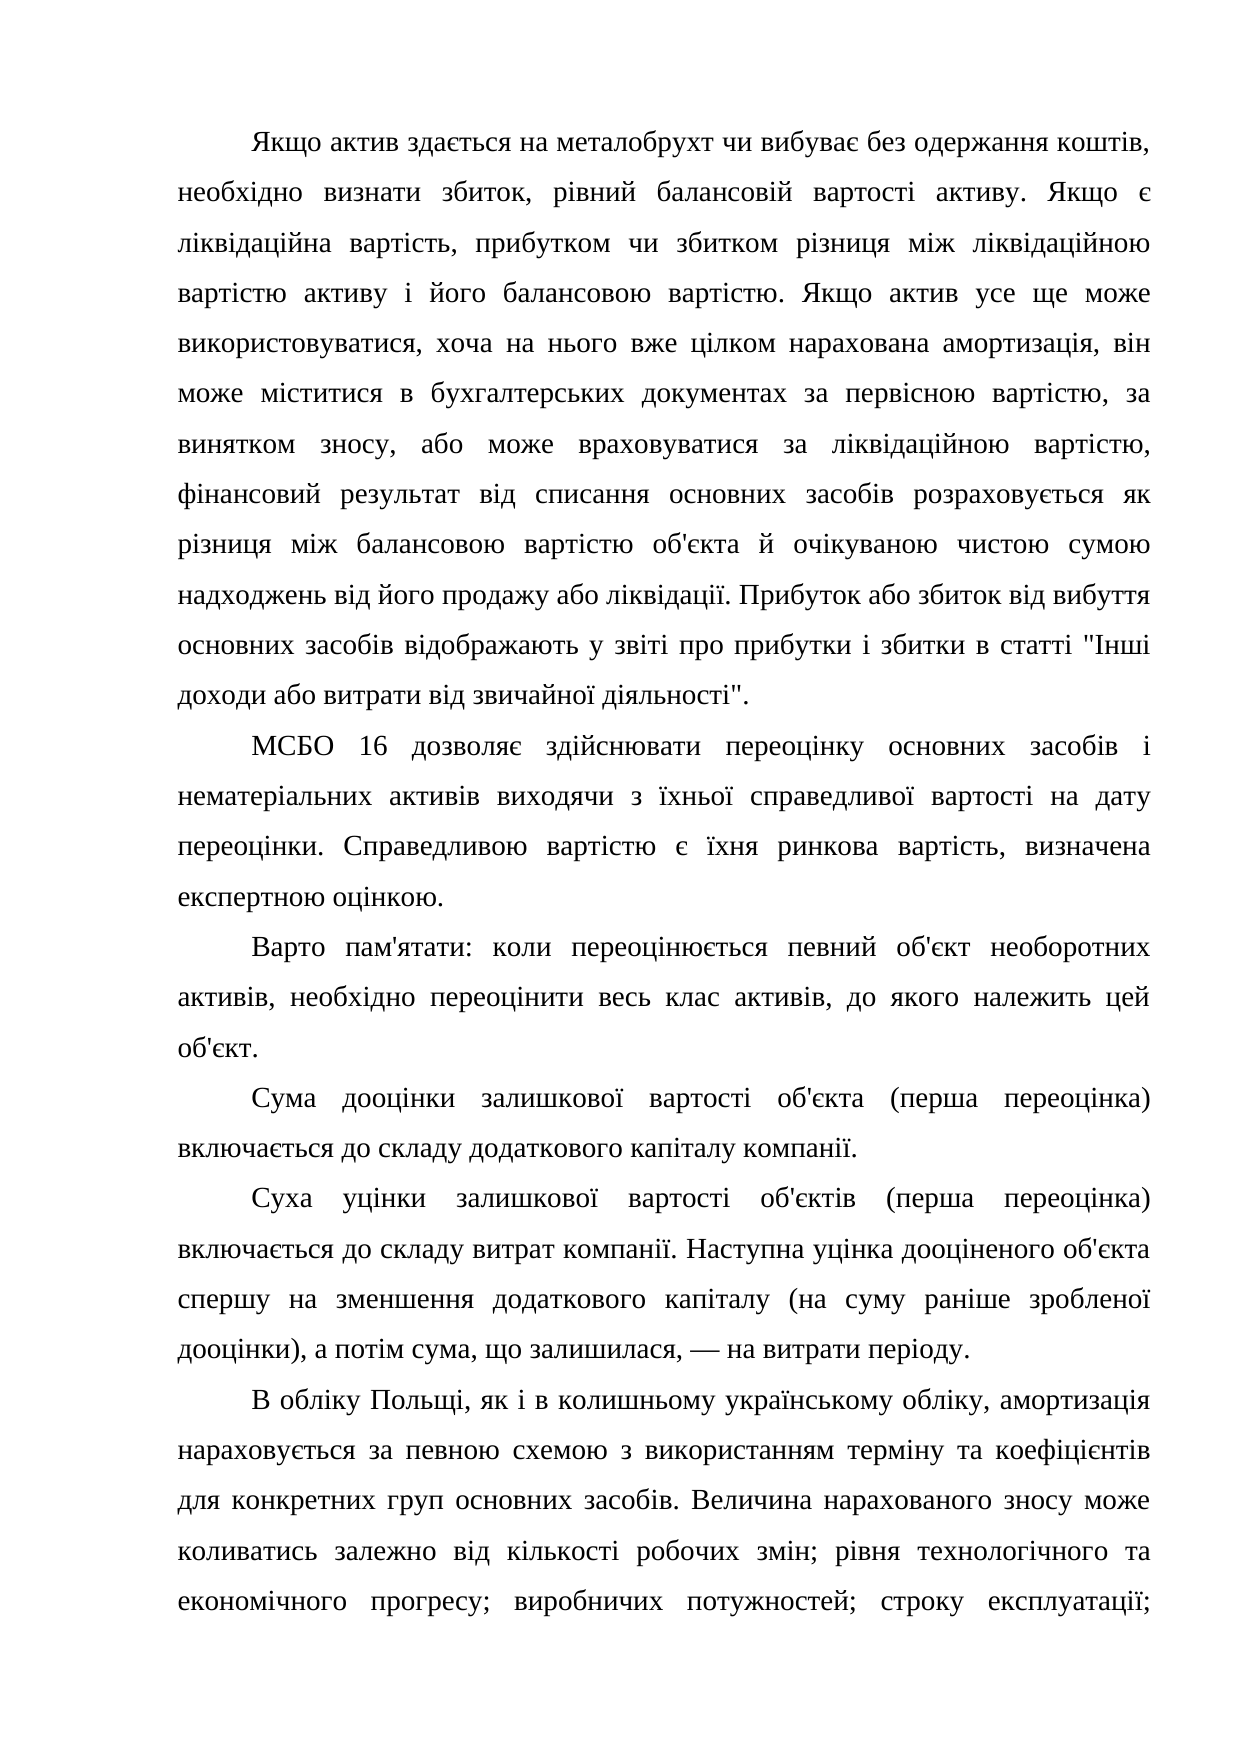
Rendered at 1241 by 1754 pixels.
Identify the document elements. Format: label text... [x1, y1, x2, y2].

text Суха уцінки залишкової вартості об'єктів (перша переоцінка) включається до складу витрат компанії. Наступна уцінка дооціненого об'єкта спершу на зменшення додаткового капіталу (на суму раніше зробленої дооцінки), а потім сума, що залишилася, — на витрати періоду. [177, 1181, 1152, 1365]
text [177, 1382, 1152, 1617]
text Сума дооцінки залишкової вартості об'єкта (перша переоцінка) включається до складу додаткового капіталу компанії. [177, 1080, 1152, 1164]
text Варто пам'ятати: коли переоцінюється певний об'єкт необоротних активів, необхідно переоцінити весь клас активів, до якого належить цей об'єкт. [177, 929, 1152, 1063]
text МСБО 16 дозволяє здійснювати переоцінку основних засобів і нематеріальних активів виходячи з їхньої справедливої вартості на дату переоцінки. Справедливою вартістю є їхня ринкова вартість, визначена експертною оцінкою. [177, 728, 1152, 912]
text Якщо актив здається на металобрухт чи вибуває без одержання коштів, необхідно визнати збиток, рівний балансовій вартості активу. Якщо є ліквідаційна вартість, прибутком чи збитком різниця між ліквідаційною вартістю активу і його балансовою вартістю. Якщо актив усе ще може використовуватися, хоча на нього вже цілком нарахована амортизація, він може міститися в бухгалтерських документах за первісною вартістю, за винятком зносу, або може враховуватися за ліквідаційною вартістю, фінансовий результат від списання основних засобів розраховується як різниця між балансовою вартістю об'єкта й очікуваною чистою сумою надходжень від його продажу або ліквідації. Прибуток або збиток від вибуття основних засобів відображають у звіті про прибутки і збитки в статті "Інші доходи або витрати від звичайної діяльності". [177, 124, 1152, 711]
